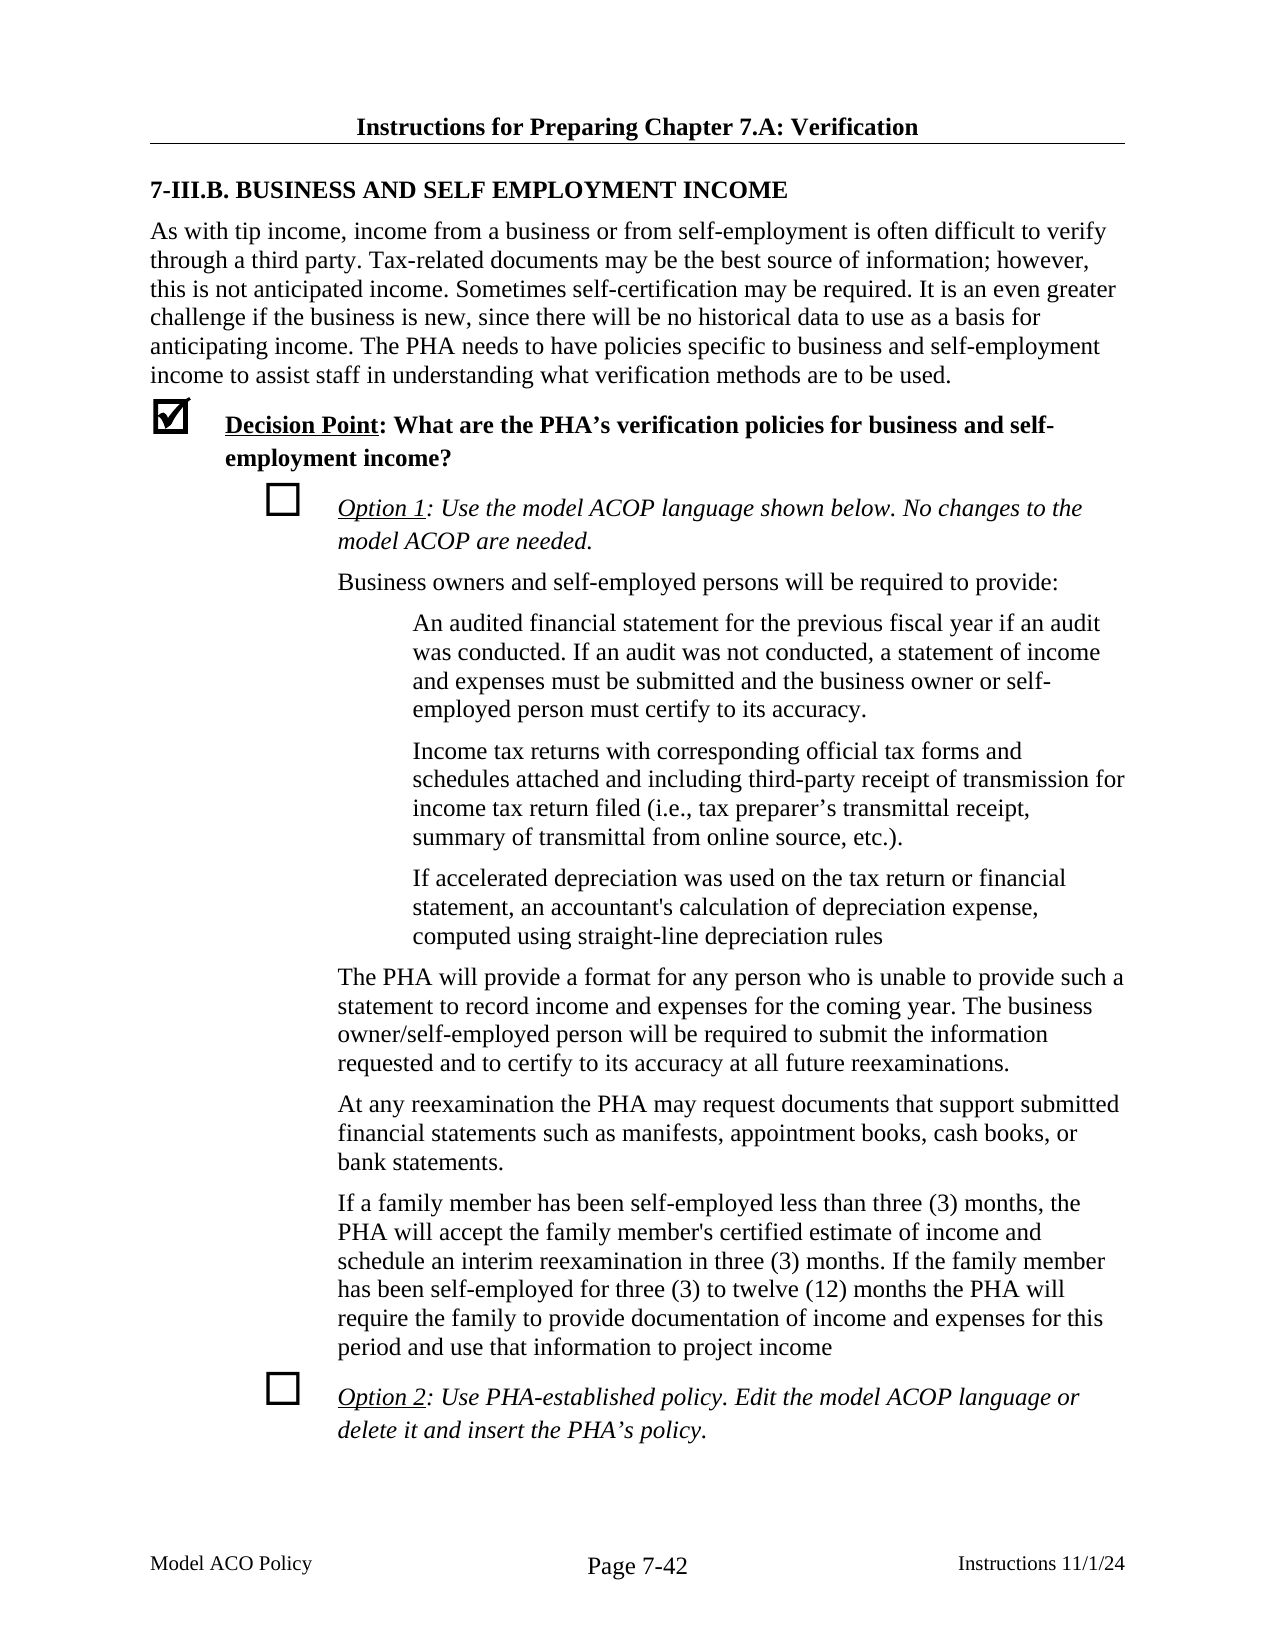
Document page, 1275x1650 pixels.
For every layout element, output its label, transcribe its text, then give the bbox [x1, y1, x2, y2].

text The PHA will provide a format for any person who is unable to provide such a statement to record income and expenses for the coming year. The business owner/self-employed person will be required to submit the information requested and to certify to its accuracy at all future reexaminations. [337, 962, 1125, 1077]
text Business owners and self-employed persons will be required to provide: [337, 567, 1125, 596]
text As with tip income, income from a business or from self-employment is often difficult to verify through a third party. Tax-related documents may be the best source of information; however, this is not anticipated income. Sometimes self-certification may be required. It is an even greater challenge if the business is new, since there will be no historical data to use as a basis for anticipating income. The PHA needs to have policies specific to business and self-employment income to assist staff in understanding what verification methods are to be used. [150, 216, 1125, 389]
text If accelerated depreciation was used on the tax return or financial statement, an accountant's calculation of depreciation expense, computed using straight-line depreciation rules [412, 863, 1125, 949]
text An audited financial statement for the previous fiscal year if an audit was conducted. If an audit was not conducted, a statement of income and expenses must be submitted and the business owner or self-employed person must certify to its accuracy. [412, 608, 1125, 723]
text Option 1: Use the model ACOP language shown below. No changes to the model ACOP are needed. [262, 484, 1125, 554]
text Option 2: Use PHA-established policy. Edit the model ACOP language or delete it and insert the PHA’s policy. [262, 1373, 1125, 1444]
text Decision Point: What are the PHA’s verification policies for business and self-employment income? [150, 401, 1125, 472]
text At any reexamination the PHA may request documents that support submitted financial statements such as manifests, appointment books, cash books, or bank statements. [337, 1089, 1125, 1176]
text If a family member has been self-employed less than three (3) months, the PHA will accept the family member's certified estimate of income and schedule an interim reexamination in three (3) months. If the family member has been self-employed for three (3) to twelve (12) months the PHA will require the family to provide documentation of income and expenses for this period and use that information to project income [337, 1188, 1125, 1361]
text Income tax returns with corresponding official tax forms and schedules attached and including third-party receipt of transmission for income tax return filed (i.e., tax preparer’s transmittal receipt, summary of transmittal from online source, etc.). [412, 736, 1125, 851]
text 7-III.B. BUSINESS AND SELF EMPLOYMENT INCOME [150, 175, 1125, 204]
